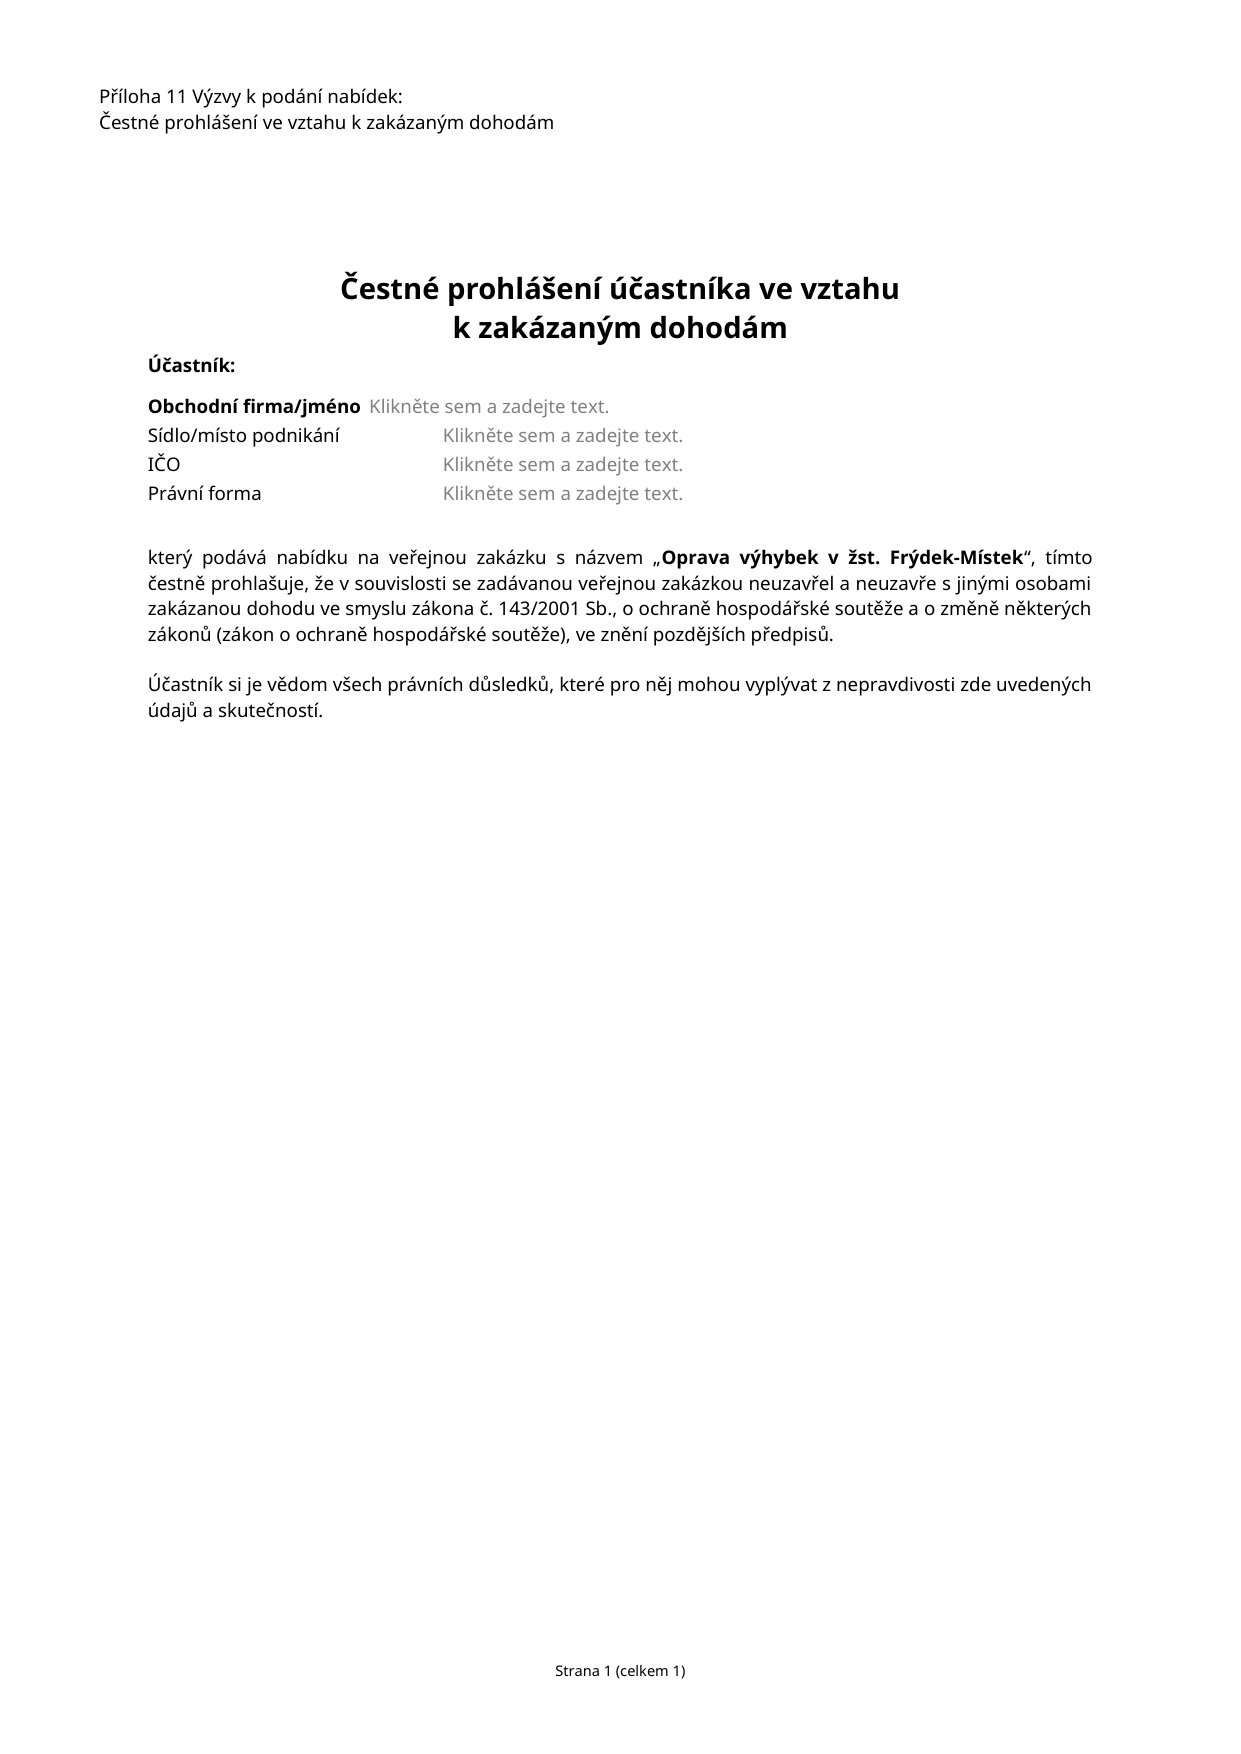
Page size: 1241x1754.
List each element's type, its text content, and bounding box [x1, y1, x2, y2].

text Účastník si je vědom všech právních důsledků, které pro něj mohou vyplývat z nepravdivosti zde uvedených údajů a skutečností. [148, 672, 1093, 723]
text který podává nabídku na veřejnou zakázku s názvem „Oprava výhybek v žst. Frýdek-Místek“, tímto čestně prohlašuje, že v souvislosti se zadávanou veřejnou zakázkou neuzavřel a neuzavře s jinými osobami zakázanou dohodu ve smyslu zákona č. 143/2001 Sb., o ochraně hospodářské soutěže a o změně některých zákonů (zákon o ochraně hospodářské soutěže), ve znění pozdějších předpisů. [148, 545, 1093, 647]
text k zakázaným dohodám [148, 308, 1093, 347]
title Čestné prohlášení účastníka ve vztahu [148, 268, 1093, 308]
text Právní forma [148, 478, 1093, 507]
text Sídlo/místo podnikání [148, 420, 1093, 449]
text IČO [148, 449, 1093, 478]
text Obchodní firma/jméno [148, 391, 1093, 420]
text Účastník: [148, 347, 1093, 378]
